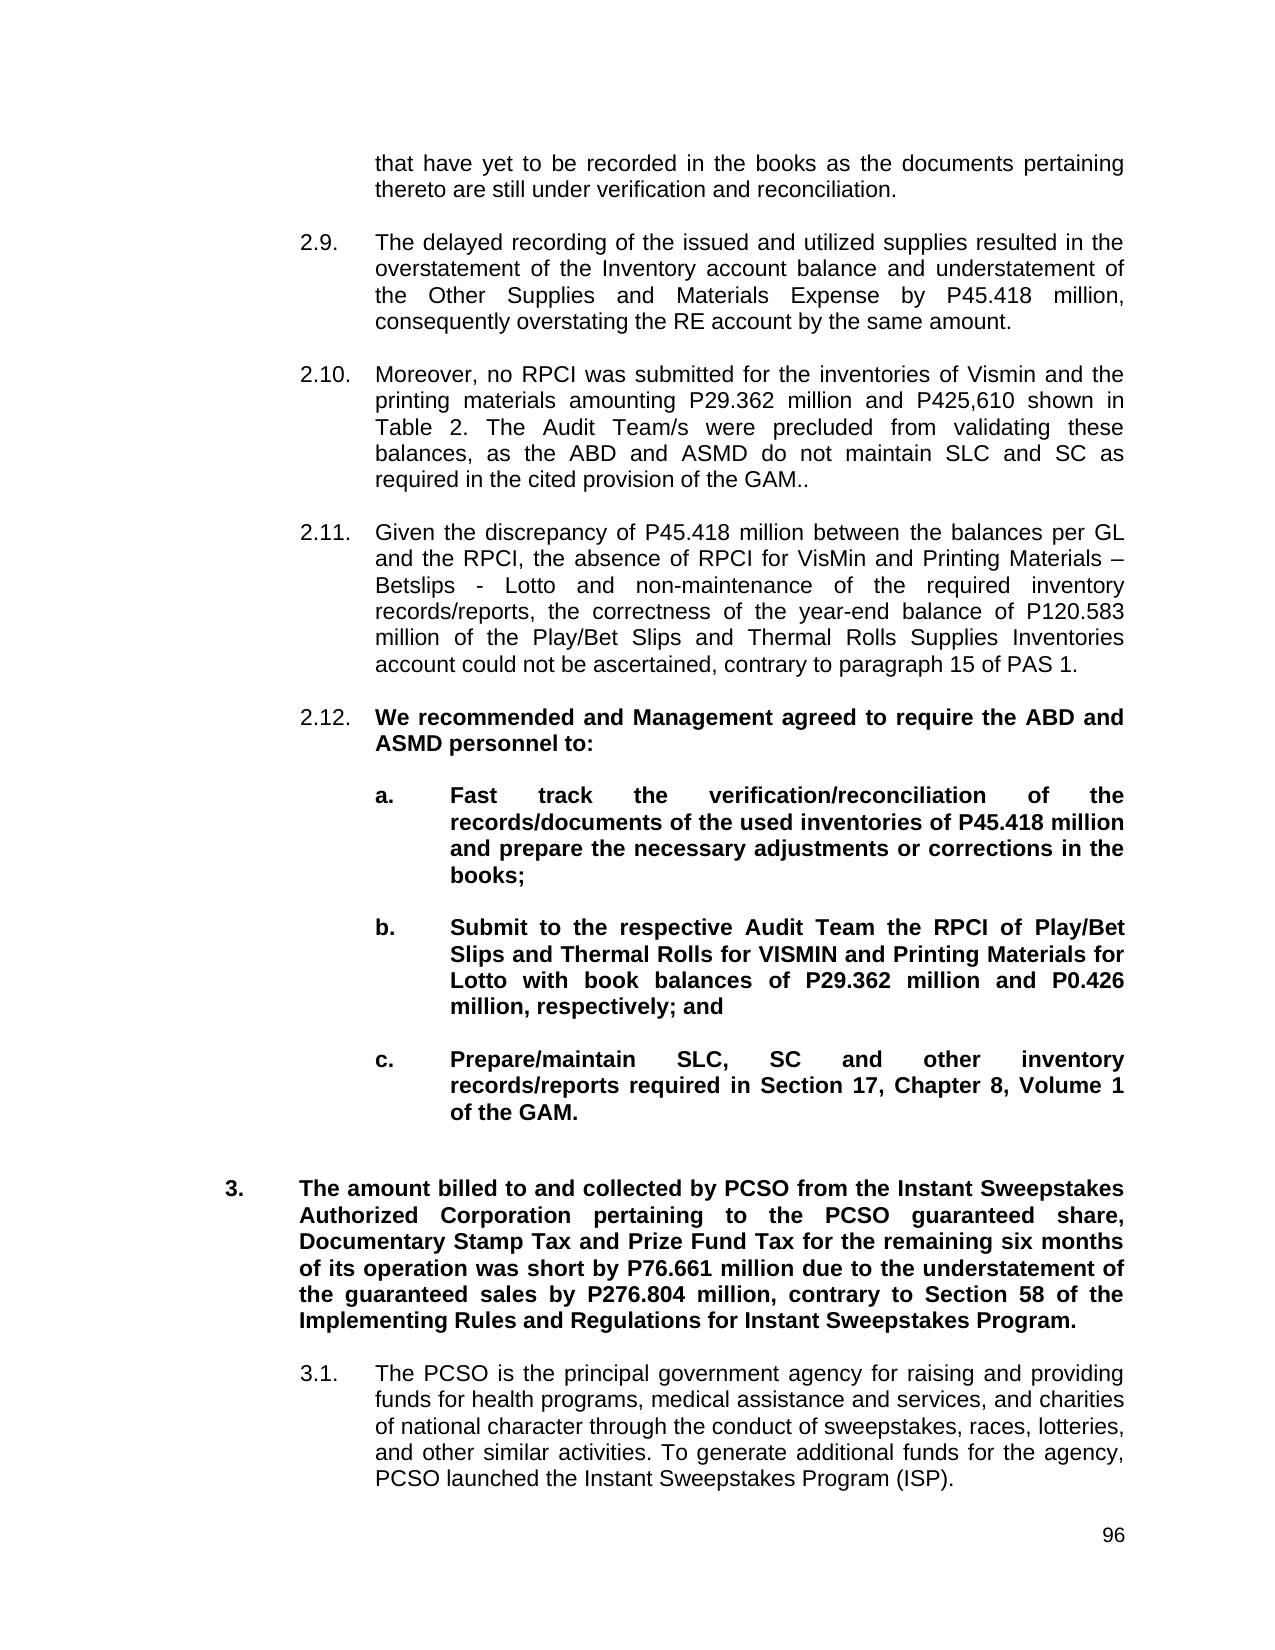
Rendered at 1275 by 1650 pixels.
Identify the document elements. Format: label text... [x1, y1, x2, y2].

list The amount billed to and collected by PCSO from the Instant Sweepstakes Authorized Corporation pertaining to the PCSO guaranteed share, Documentary Stamp Tax and Prize Fund Tax for the remaining six months of its operation was short by P76.661 million due to the understatement of the guaranteed sales by P276.804 million, contrary to Section 58 of the Implementing Rules and Regulations for Instant Sweepstakes Program. [225, 1175, 1125, 1333]
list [300, 150, 1125, 203]
list The PCSO is the principal government agency for raising and providing funds for health programs, medical assistance and services, and charities of national character through the conduct of sweepstakes, races, lotteries, and other similar activities. To generate additional funds for the agency, PCSO launched the Instant Sweepstakes Program (ISP). [300, 1360, 1125, 1492]
list Moreover, no RPCI was submitted for the inventories of Vismin and the printing materials amounting P29.362 million and P425,610 shown in Table 2. The Audit Team/s were precluded from validating these balances, as the ABD and ASMD do not maintain SLC and SC as required in the cited provision of the GAM.. [300, 361, 1125, 493]
list Prepare/maintain SLC, SC and other inventory records/reports required in Section 17, Chapter 8, Volume 1 of the GAM. [375, 1046, 1125, 1125]
list Fast track the verification/reconciliation of the records/documents of the used inventories of P45.418 million and prepare the necessary adjustments or corrections in the books; [375, 782, 1125, 888]
list The delayed recording of the issued and utilized supplies resulted in the overstatement of the Inventory account balance and understatement of the Other Supplies and Materials Expense by P45.418 million, consequently overstating the RE account by the same amount. [300, 229, 1125, 334]
list Given the discrepancy of P45.418 million between the balances per GL and the RPCI, the absence of RPCI for VisMin and Printing Materials – Betslips - Lotto and non-maintenance of the required inventory records/reports, the correctness of the year-end balance of P120.583 million of the Play/Bet Slips and Thermal Rolls Supplies Inventories account could not be ascertained, contrary to paragraph 15 of PAS 1. [300, 519, 1125, 677]
list We recommended and Management agreed to require the ABD and ASMD personnel to: [300, 703, 1125, 756]
list Submit to the respective Audit Team the RPCI of Play/Bet Slips and Thermal Rolls for VISMIN and Printing Materials for Lotto with book balances of P29.362 million and P0.426 million, respectively; and [375, 914, 1125, 1020]
